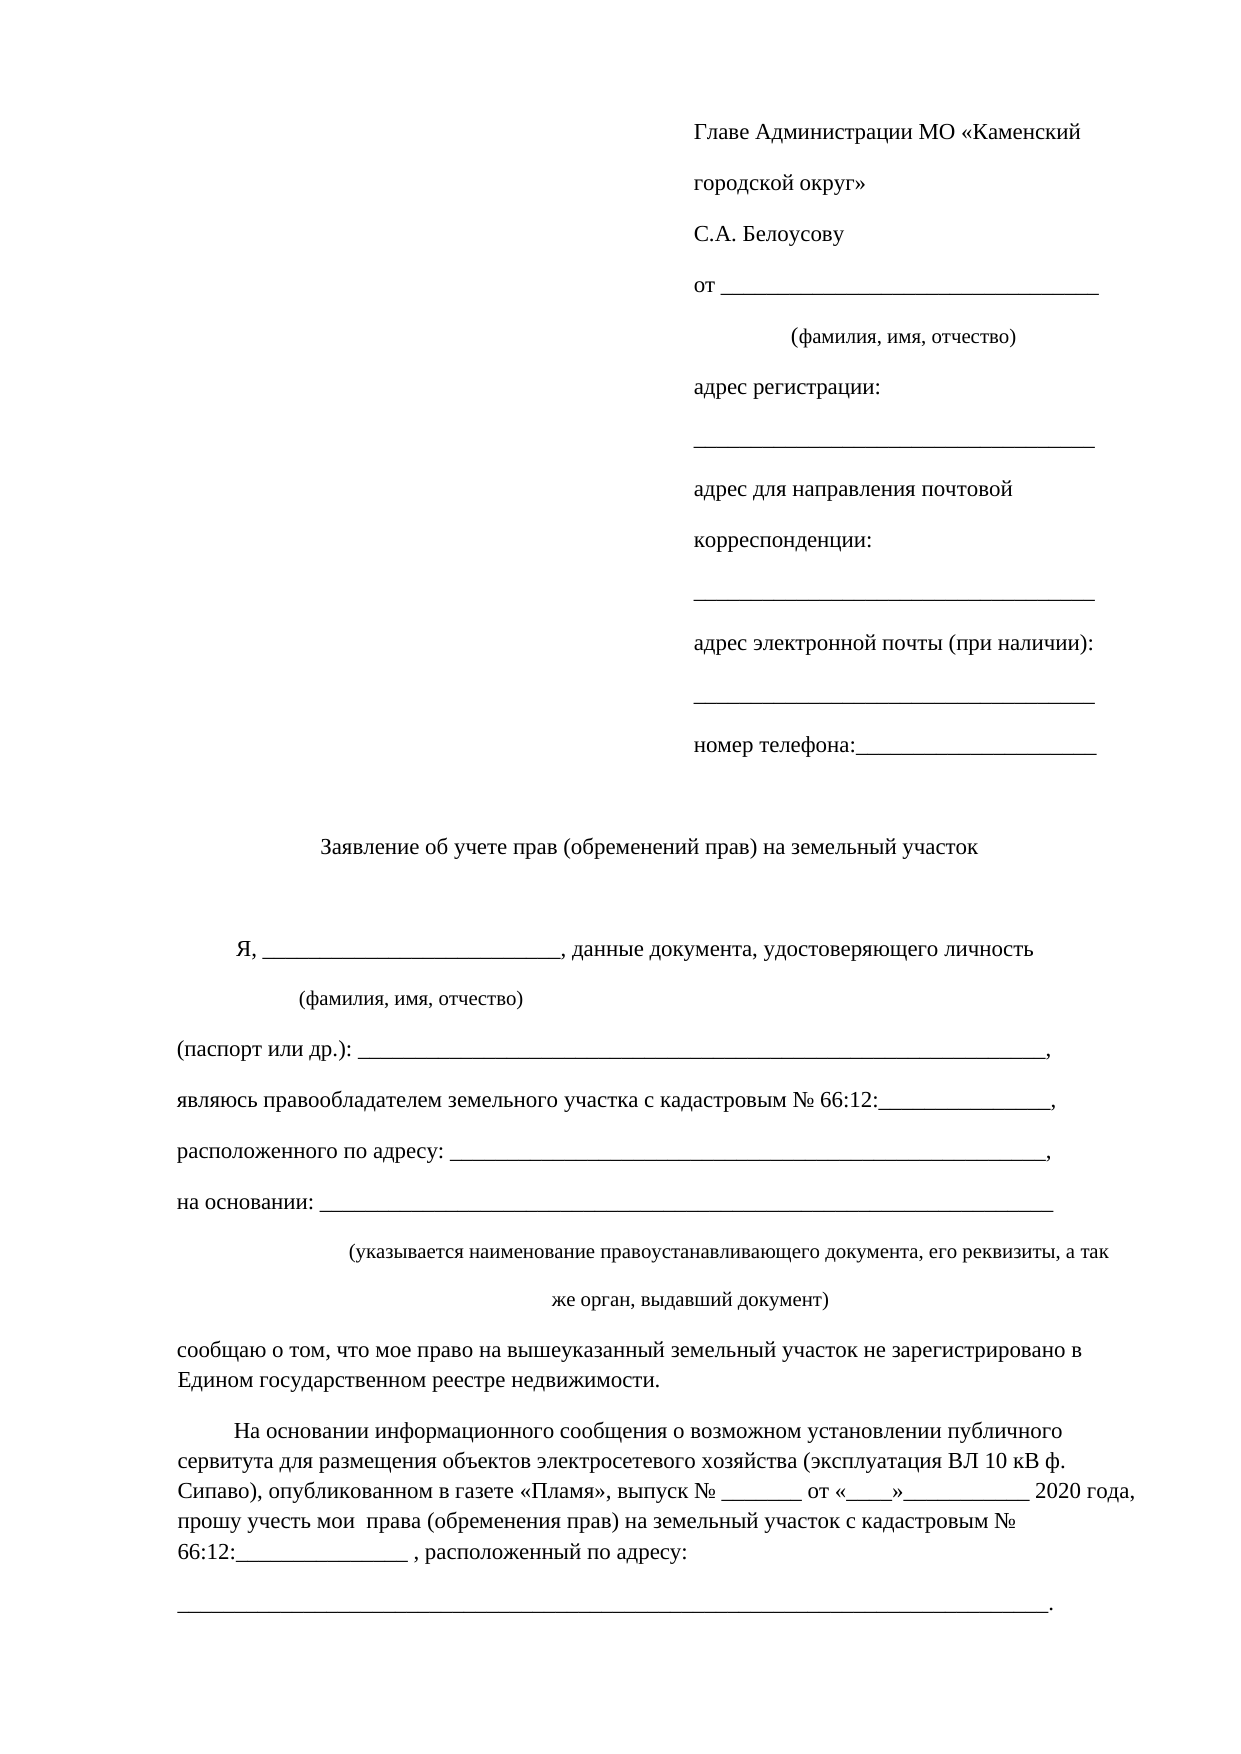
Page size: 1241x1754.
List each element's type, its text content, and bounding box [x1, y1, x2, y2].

text (фамилия, имя, отчество) [177, 986, 1152, 1010]
text городской округ» [177, 169, 1152, 196]
text (фамилия, имя, отчество) [177, 322, 1152, 349]
text (указывается наименование правоустанавливающего документа, его реквизиты, а так [177, 1239, 1152, 1263]
text на основании: ________________________________________________________________ [177, 1188, 1152, 1214]
text адрес электронной почты (при наличии): [177, 628, 1152, 655]
text адрес регистрации: [177, 373, 1152, 400]
text адрес для направления почтовой [177, 475, 1152, 502]
text сообщаю о том, что мое право на вышеуказанный земельный участок не зарегистрировано в Едином государственном реестре недвижимости. [177, 1336, 1152, 1392]
text ___________________________________ [177, 679, 1152, 706]
text являюсь правообладателем земельного участка с кадастровым № 66:12:_______________, [177, 1086, 1152, 1112]
text Заявление об учете прав (обременений прав) на земельный участок [177, 833, 1152, 859]
text ___________________________________ [177, 424, 1152, 451]
text корреспонденции: [177, 526, 1152, 553]
text же орган, выдавший документ) [177, 1287, 1152, 1311]
text ____________________________________________________________________________. [177, 1589, 1152, 1615]
text от _________________________________ [177, 271, 1152, 298]
text Главе Администрации МО «Каменский [177, 118, 1152, 144]
text На основании информационного сообщения о возможном установлении публичного сервитута для размещения объектов электросетевого хозяйства (эксплуатация ВЛ 10 кВ ф. Сипаво), опубликованном в газете «Пламя», выпуск № _______ от «____»___________ 2020 года, прошу учесть мои права (обременения прав) на земельный участок с кадастровым № 66:12:_______________ , расположенный по адресу: [177, 1417, 1152, 1564]
text Я, __________________________, данные документа, удостоверяющего личность [177, 935, 1152, 961]
text номер телефона:_____________________ [177, 731, 1152, 757]
text ___________________________________ [177, 577, 1152, 604]
text (паспорт или др.): ____________________________________________________________, [177, 1034, 1152, 1061]
text расположенного по адресу: ____________________________________________________, [177, 1137, 1152, 1163]
text С.А. Белоусову [177, 220, 1152, 247]
